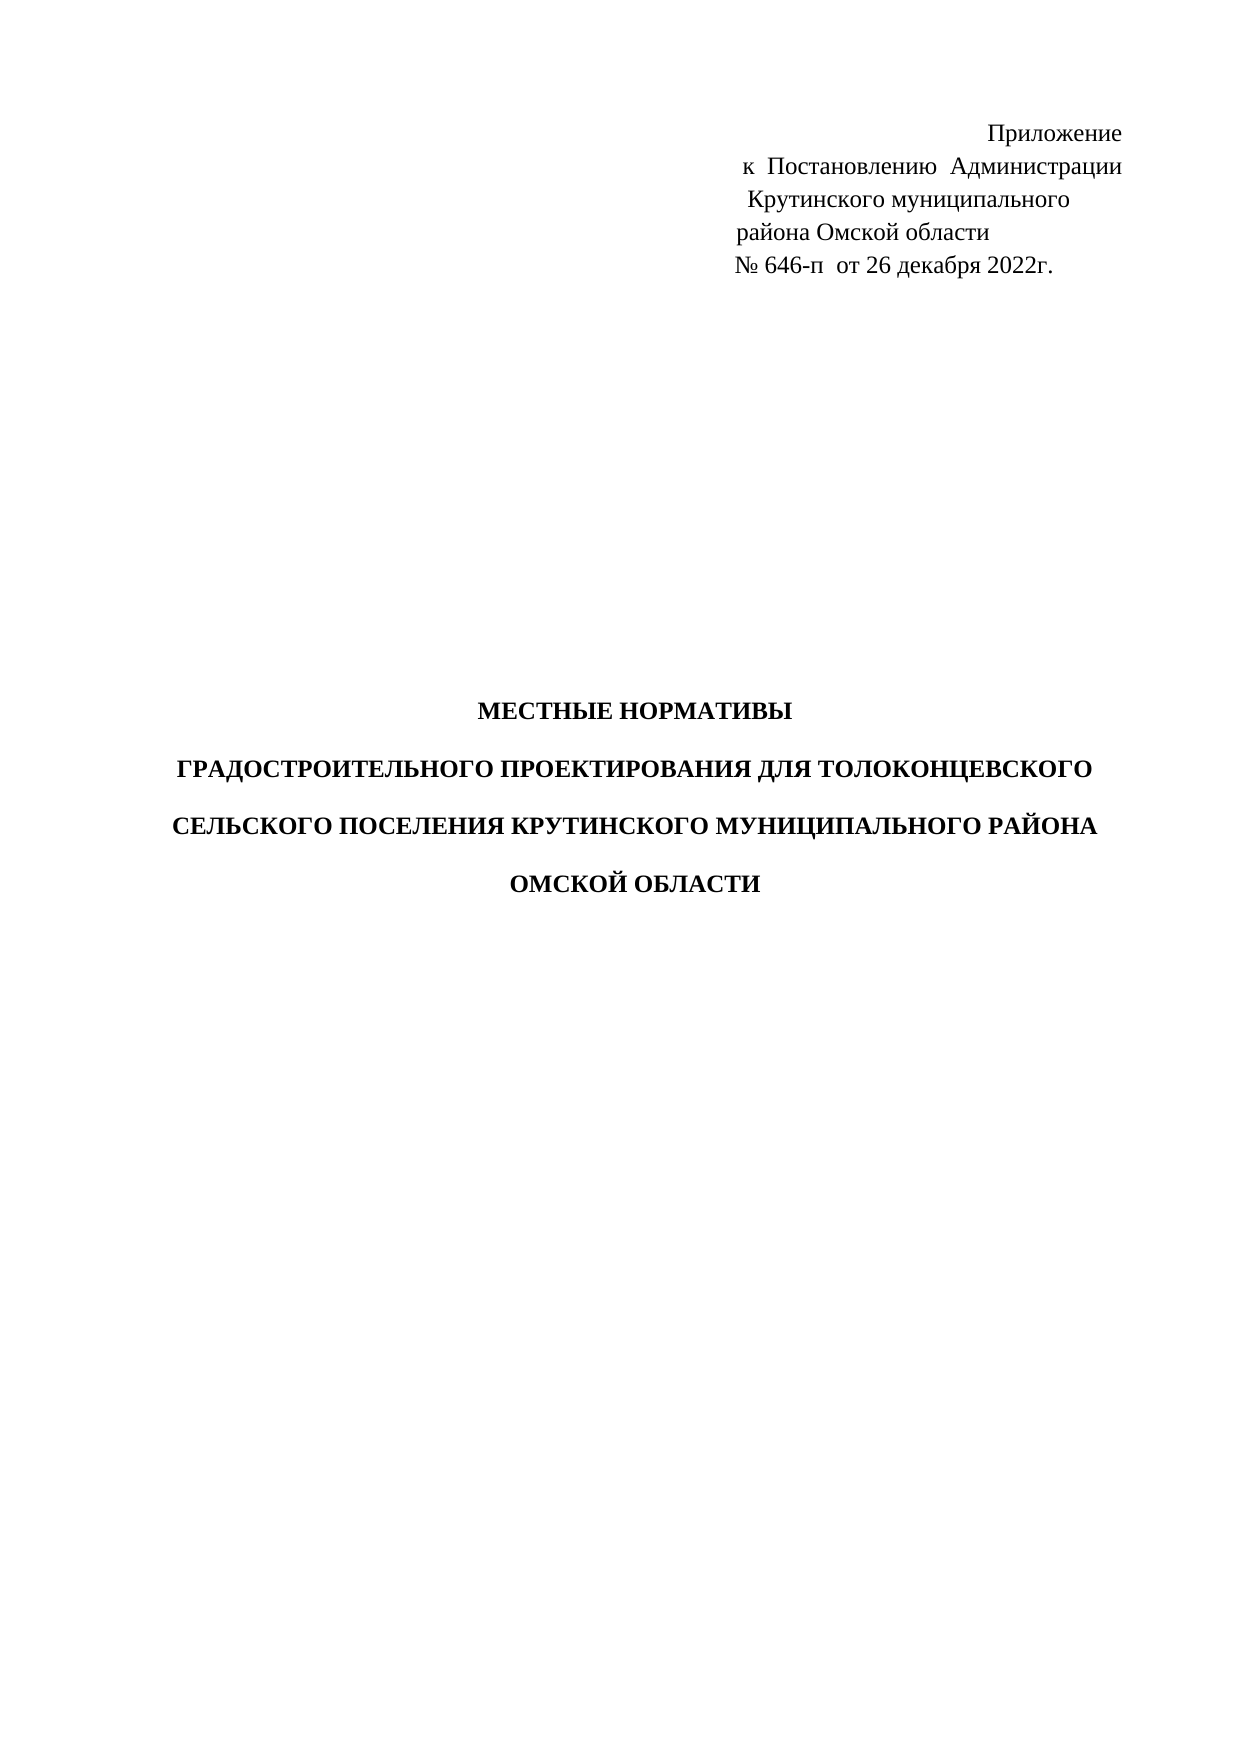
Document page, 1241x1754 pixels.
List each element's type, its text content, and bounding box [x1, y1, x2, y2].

text ОМСКОЙ ОБЛАСТИ [148, 869, 1122, 897]
text Крутинского муниципального [428, 184, 1122, 213]
text района Омской области [428, 217, 1122, 246]
text ГРАДОСТРОИТЕЛЬНОГО ПРОЕКТИРОВАНИЯ ДЛЯ ТОЛОКОНЦЕВСКОГО [148, 754, 1122, 782]
text СЕЛЬСКОГО ПОСЕЛЕНИЯ КРУТИНСКОГО МУНИЦИПАЛЬНОГО РАЙОНА [148, 811, 1122, 840]
text № 646-п от 26 декабря 2022г. [428, 250, 1122, 279]
text Приложение [428, 118, 1122, 147]
text к Постановлению Администрации [428, 151, 1122, 180]
text МЕСТНЫЕ НОРМАТИВЫ [148, 696, 1122, 725]
